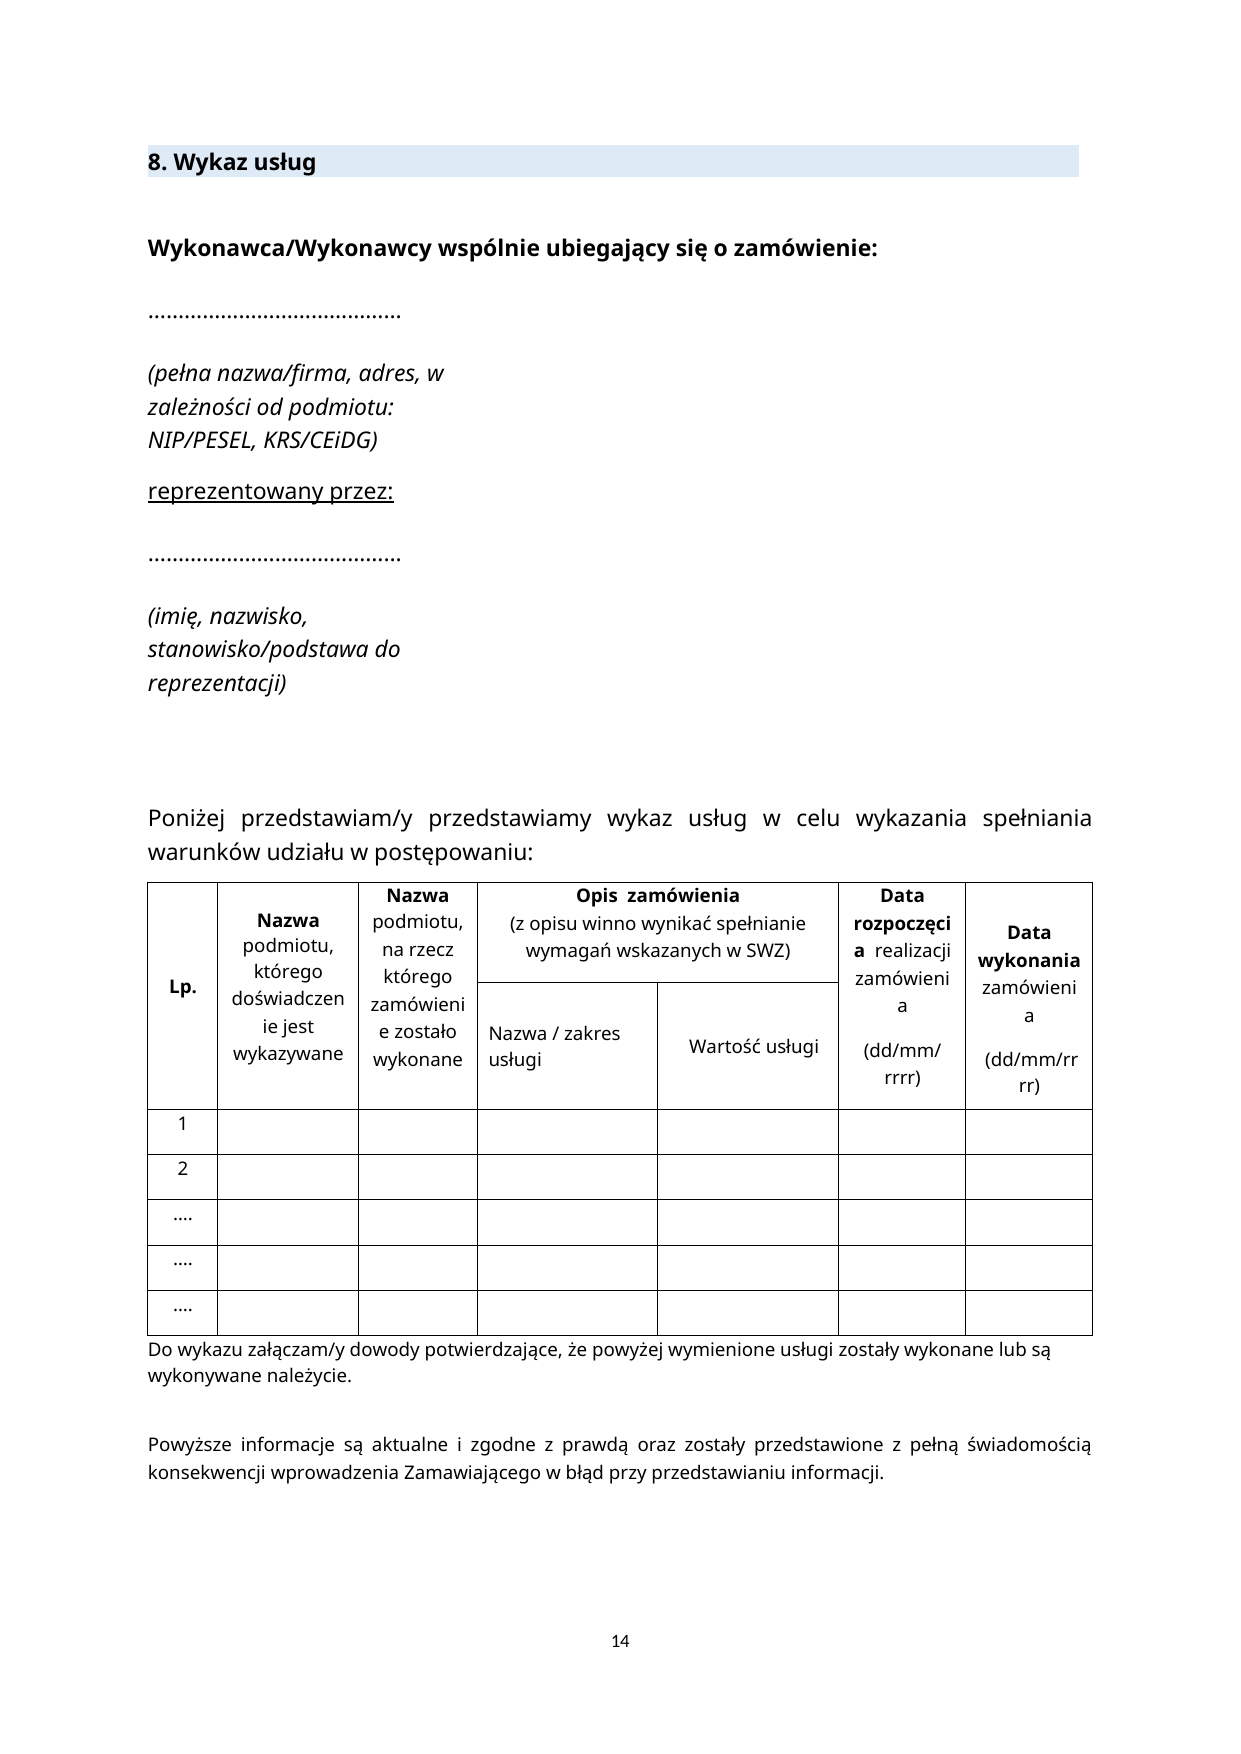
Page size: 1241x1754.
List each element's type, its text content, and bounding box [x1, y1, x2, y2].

text …………………………………… [148, 537, 472, 568]
text reprezentowany przez: [148, 475, 1093, 506]
table_cell [478, 1200, 657, 1245]
table_cell Nazwa / zakres usługi [478, 983, 657, 1109]
table_cell [658, 1155, 838, 1199]
table_header Lp. [148, 883, 217, 1109]
table_cell …. [148, 1291, 217, 1335]
table_cell [359, 1155, 477, 1199]
text (imię, nazwisko, stanowisko/podstawa do reprezentacji) [148, 600, 472, 698]
table_cell [658, 1200, 838, 1245]
text Poniżej przedstawiam/y przedstawiamy wykaz usług w celu wykazania spełniania warunków udziału w postępowaniu: [148, 802, 1093, 867]
text Powyższe informacje są aktualne i zgodne z prawdą oraz zostały przedstawione z pełną świadomością konsekwencji wprowadzenia Zamawiającego w błąd przy przedstawianiu informacji. [148, 1432, 1093, 1484]
table_cell [478, 1110, 657, 1154]
table_header Opis zamówienia (z opisu winno wynikać spełnianie wymagań wskazanych w SWZ) [478, 883, 838, 982]
table_cell [359, 1291, 477, 1335]
table_cell [966, 1155, 1092, 1199]
table_cell [218, 1110, 358, 1154]
table_cell [218, 1155, 358, 1199]
table_header Data wykonania zamówienia (dd/mm/rrrr) [966, 883, 1092, 1109]
table_cell …. [148, 1200, 217, 1245]
table_cell [658, 1110, 838, 1154]
table_cell [839, 1246, 965, 1290]
table_cell [478, 1291, 657, 1335]
table_cell [218, 1246, 358, 1290]
table_cell [359, 1246, 477, 1290]
table_cell [839, 1155, 965, 1199]
text (pełna nazwa/firma, adres, w zależności od podmiotu: NIP/PESEL, KRS/CEiDG) [148, 357, 472, 456]
text …………………………………… [148, 294, 472, 326]
table_cell [478, 1246, 657, 1290]
text Wykonawca/Wykonawcy wspólnie ubiegający się o zamówienie: [148, 232, 1093, 263]
table_header Nazwa podmiotu, którego doświadczenie jest wykazywane [218, 883, 358, 1109]
table_cell [966, 1200, 1092, 1245]
table_cell 2 [148, 1155, 217, 1199]
table_header Data rozpoczęcia realizacji zamówienia (dd/mm/rrrr) [839, 883, 965, 1109]
table_cell [839, 1291, 965, 1335]
table_cell [658, 1246, 838, 1290]
table_cell [839, 1200, 965, 1245]
table_cell [966, 1110, 1092, 1154]
table_cell [966, 1291, 1092, 1335]
table_header Nazwa podmiotu, na rzecz którego zamówienie zostało wykonane [359, 883, 477, 1109]
table_cell [218, 1200, 358, 1245]
table_cell [839, 1110, 965, 1154]
table_cell [359, 1200, 477, 1245]
text Do wykazu załączam/y dowody potwierdzające, że powyżej wymienione usługi zostały wykonane lub są wykonywane należycie. [148, 1336, 1093, 1387]
table_cell [359, 1110, 477, 1154]
table_cell [218, 1291, 358, 1335]
table_cell …. [148, 1246, 217, 1290]
table_cell [478, 1155, 657, 1199]
table_cell Wartość usługi [658, 983, 838, 1109]
table_cell 1 [148, 1110, 217, 1154]
text 8. Wykaz usług [148, 145, 1079, 177]
table_cell [966, 1246, 1092, 1290]
table_cell [658, 1291, 838, 1335]
